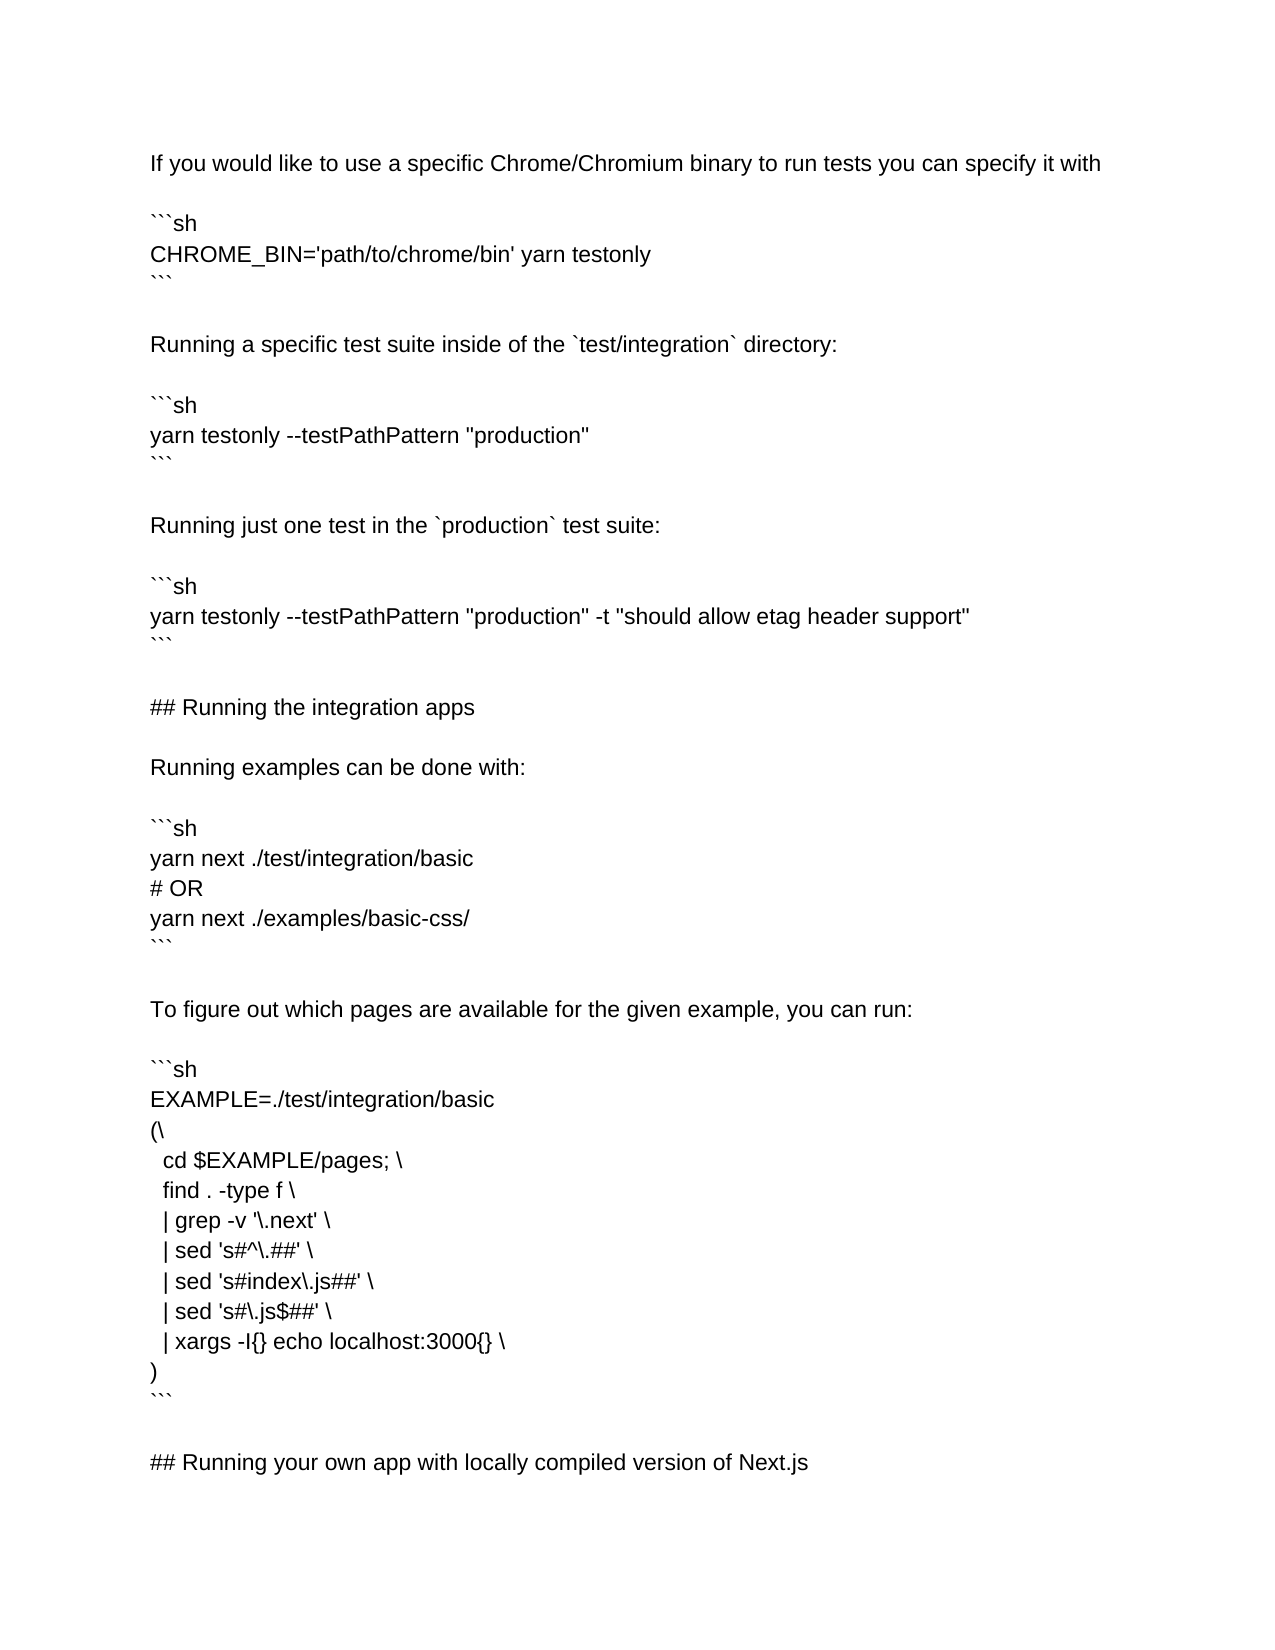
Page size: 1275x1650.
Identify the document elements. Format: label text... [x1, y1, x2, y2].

text To figure out which pages are available for the given example, you can run: [150, 996, 1125, 1022]
text ## Running your own app with locally compiled version of Next.js [150, 1449, 1125, 1475]
text Running just one test in the `production` test suite: [150, 512, 1125, 539]
text # OR [150, 875, 1125, 901]
text (\ [150, 1117, 1125, 1143]
text ``` [150, 935, 1125, 962]
text cd $EXAMPLE/pages; \ [150, 1147, 1125, 1173]
text EXAMPLE=./test/integration/basic [150, 1086, 1125, 1113]
text ``` [150, 271, 1125, 297]
text yarn next ./examples/basic-css/ [150, 905, 1125, 932]
text ```sh [150, 210, 1125, 237]
text find . -type f \ [150, 1177, 1125, 1203]
text ``` [150, 452, 1125, 478]
text | sed 's#\.js$##' \ [150, 1298, 1125, 1324]
text ```sh [150, 392, 1125, 418]
text Running a specific test suite inside of the `test/integration` directory: [150, 331, 1125, 358]
text Running examples can be done with: [150, 754, 1125, 781]
text | sed 's#index\.js##' \ [150, 1268, 1125, 1294]
text | grep -v '\.next' \ [150, 1207, 1125, 1234]
text ## Running the integration apps [150, 694, 1125, 720]
text yarn testonly --testPathPattern "production" [150, 422, 1125, 448]
text ```sh [150, 1056, 1125, 1083]
text | xargs -I{} echo localhost:3000{} \ [150, 1328, 1125, 1354]
text yarn testonly --testPathPattern "production" -t "should allow etag header support" [150, 603, 1125, 629]
text yarn next ./test/integration/basic [150, 845, 1125, 871]
text If you would like to use a specific Chrome/Chromium binary to run tests you can specify it with [150, 150, 1125, 176]
text CHROME_BIN='path/to/chrome/bin' yarn testonly [150, 241, 1125, 267]
text ) [150, 1358, 1125, 1385]
text ``` [150, 633, 1125, 660]
text ```sh [150, 573, 1125, 599]
text ```sh [150, 814, 1125, 841]
text ``` [150, 1388, 1125, 1415]
text | sed 's#^\.##' \ [150, 1237, 1125, 1264]
